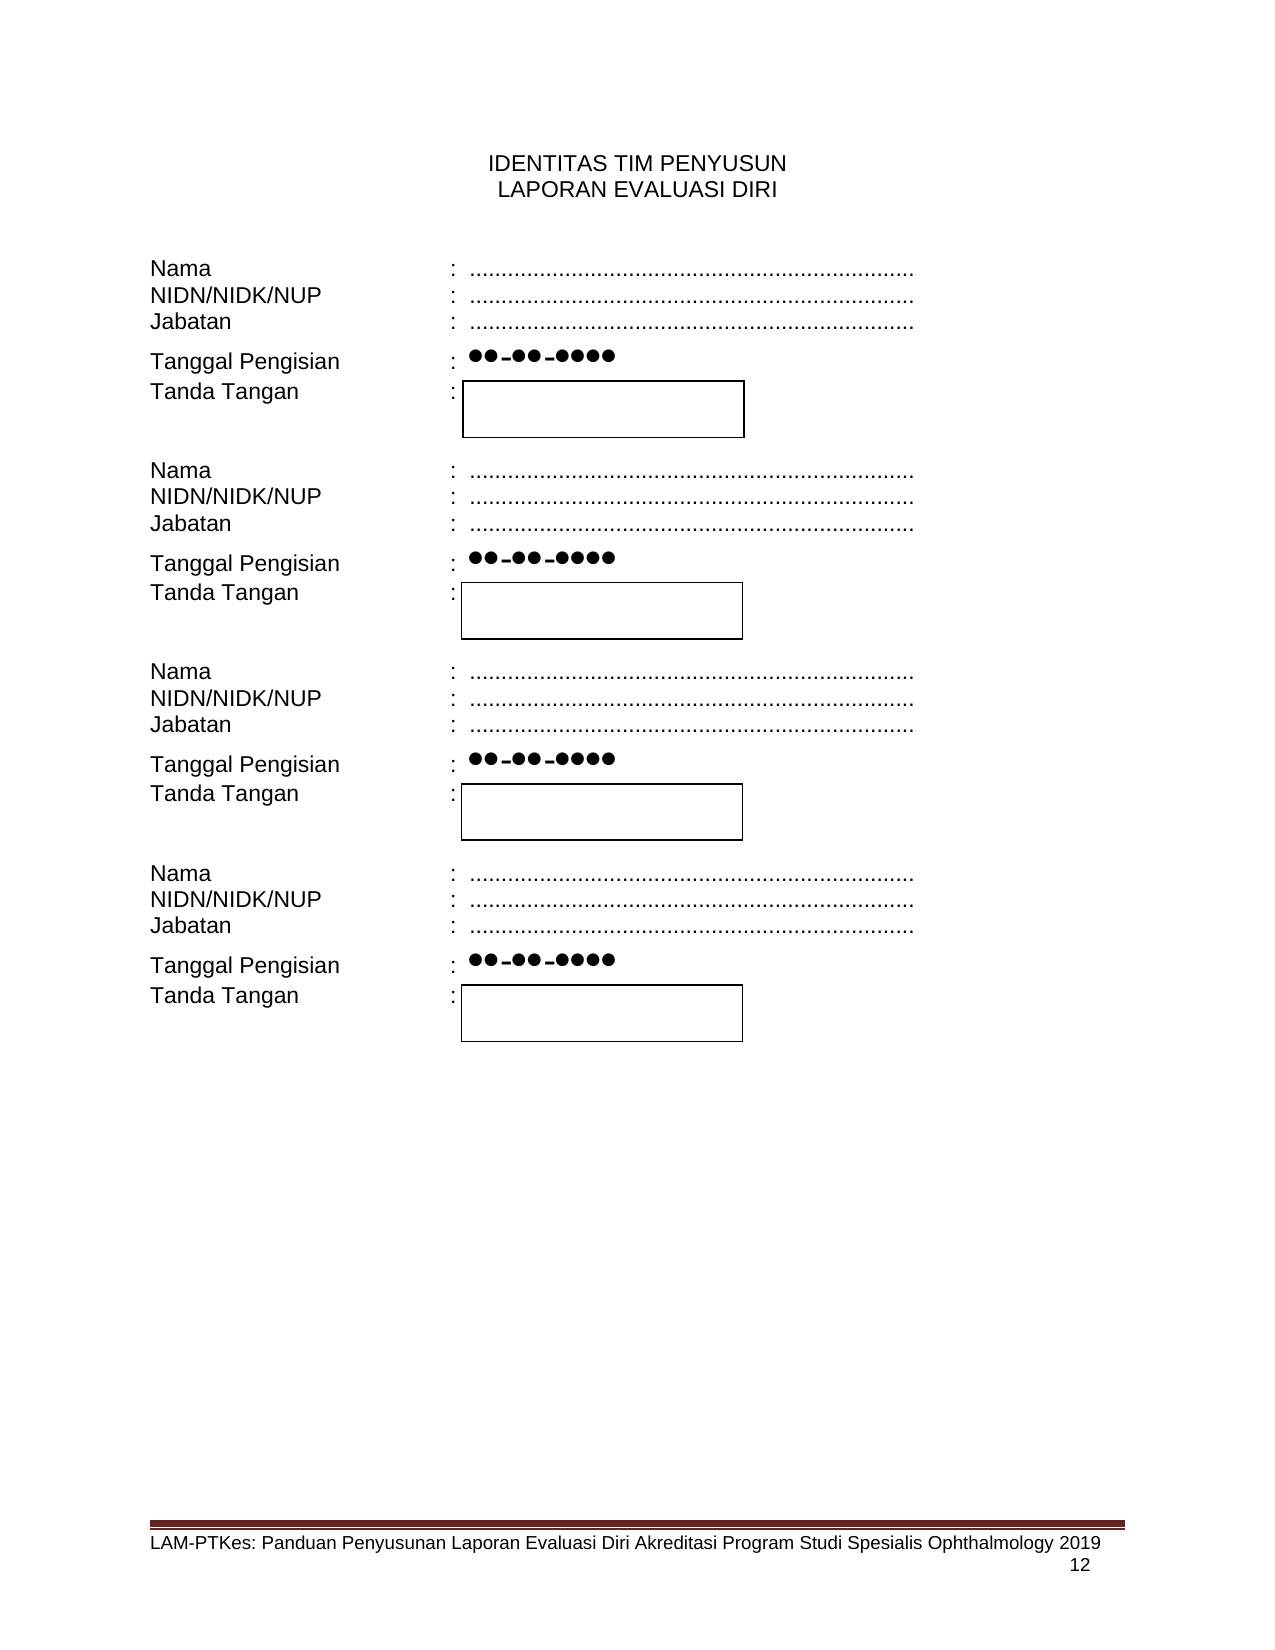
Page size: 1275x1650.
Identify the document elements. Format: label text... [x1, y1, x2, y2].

text Jabatan : ...................................................................... [150, 711, 1125, 737]
text Tanda Tangan : [150, 378, 1125, 404]
text Jabatan : ...................................................................... [150, 912, 1125, 938]
text Nama : ...................................................................... [150, 859, 1125, 886]
text Jabatan : ...................................................................... [150, 308, 1125, 334]
text Tanda Tangan : [150, 780, 1125, 807]
text Nama : ...................................................................... [150, 658, 1125, 684]
text LAPORAN EVALUASI DIRI [150, 176, 1125, 203]
text NIDN/NIDK/NUP : ...................................................................... [150, 282, 1125, 308]
text Nama : ...................................................................... [150, 457, 1125, 483]
text IDENTITAS TIM PENYUSUN [150, 150, 1125, 176]
text Tanda Tangan : [150, 982, 1125, 1008]
text NIDN/NIDK/NUP : ...................................................................... [150, 886, 1125, 912]
text Tanggal Pengisian : -- [150, 536, 1125, 579]
text Tanggal Pengisian : -- [150, 737, 1125, 780]
text Tanda Tangan : [150, 579, 1125, 605]
text Jabatan : ...................................................................... [150, 509, 1125, 536]
text NIDN/NIDK/NUP : ...................................................................... [150, 684, 1125, 711]
text Tanggal Pengisian : -- [150, 938, 1125, 982]
text NIDN/NIDK/NUP : ...................................................................... [150, 483, 1125, 509]
text Tanggal Pengisian : -- [150, 334, 1125, 378]
text Nama : ...................................................................... [150, 255, 1125, 282]
